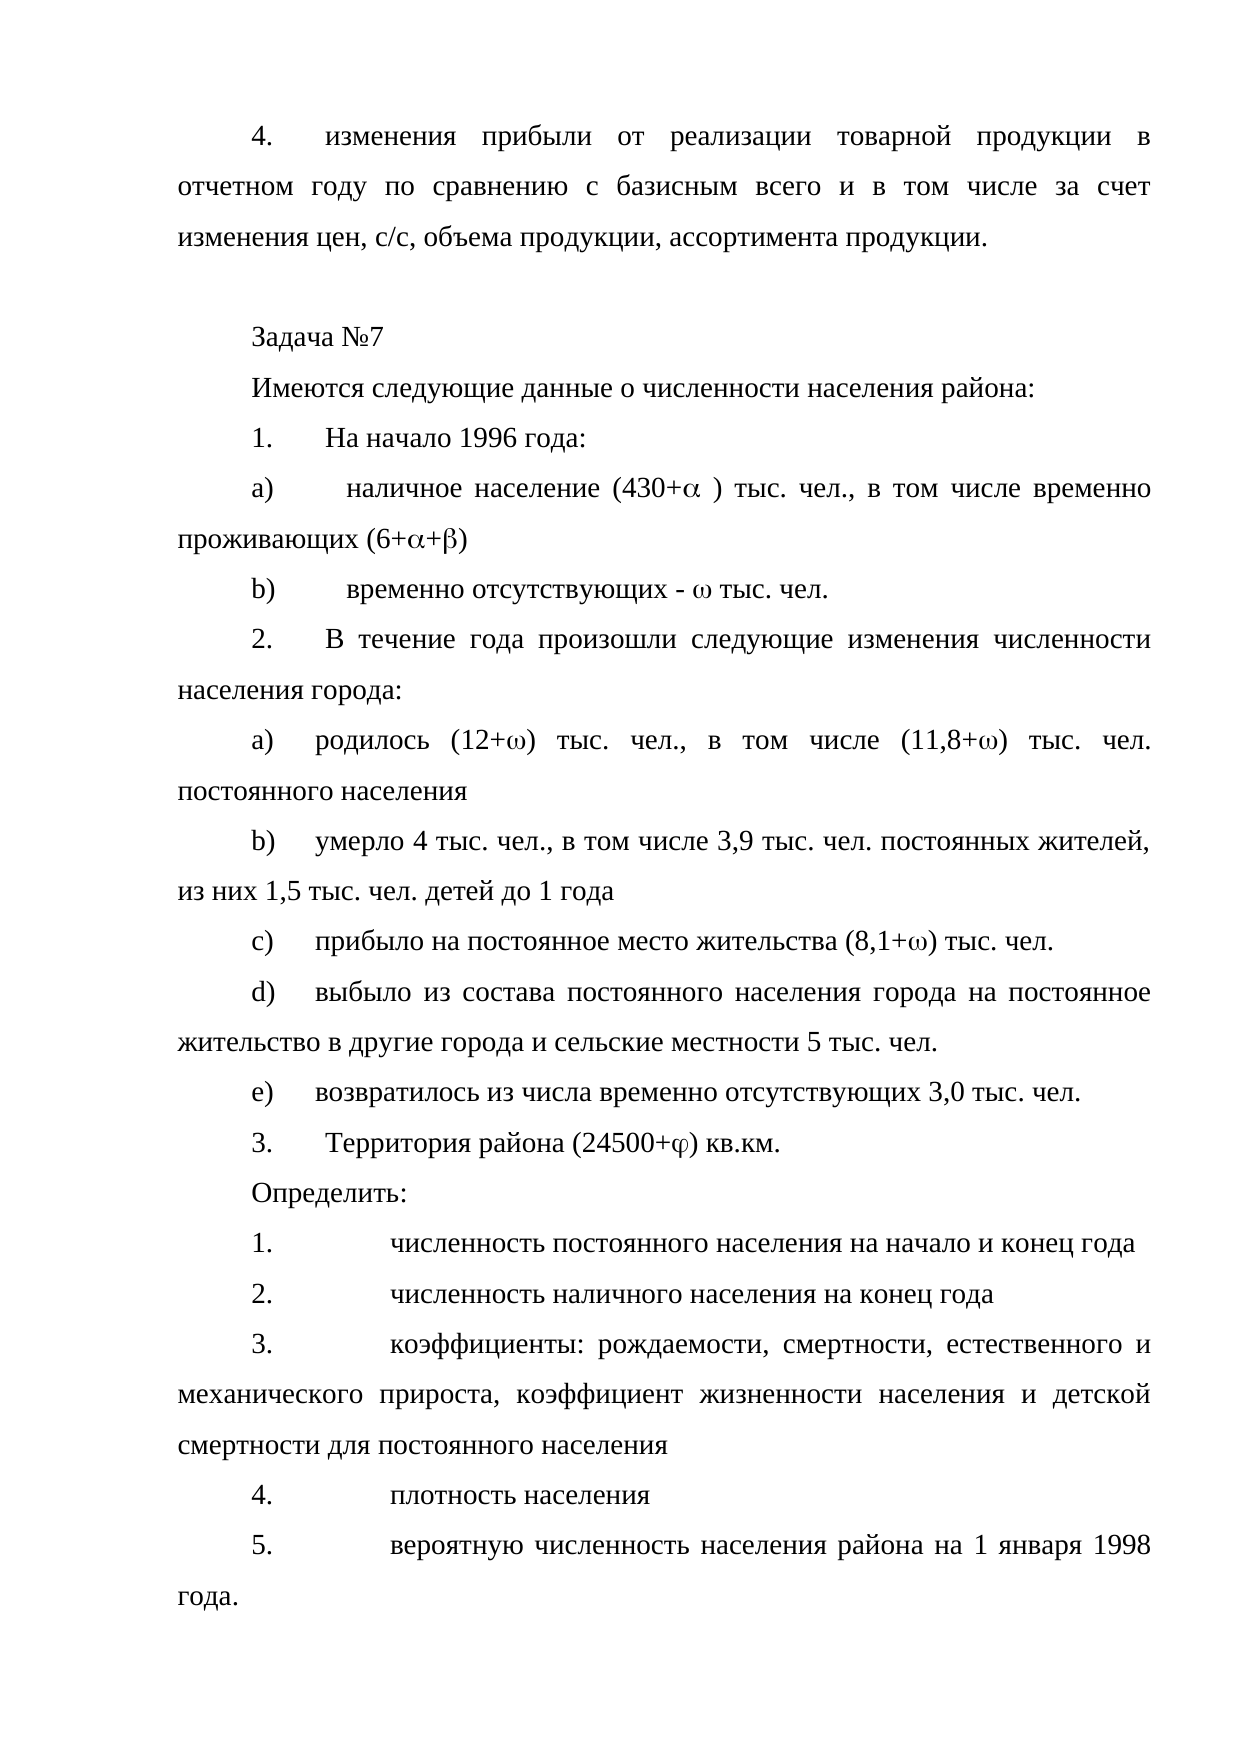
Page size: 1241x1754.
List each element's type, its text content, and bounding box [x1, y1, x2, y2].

list вероятную численность населения района на 1 января 1998 года. [177, 1527, 1152, 1611]
list выбыло из состава постоянного населения города на постоянное жительство в другие города и сельские местности 5 тыс. чел. [177, 974, 1152, 1058]
list изменения прибыли от реализации товарной продукции в отчетном году по сравнению с базисным всего и в том числе за счет изменения цен, с/с, объема продукции, ассортимента продукции. [177, 118, 1152, 252]
text Определить: [177, 1175, 1152, 1209]
list плотность населения [177, 1477, 1152, 1511]
list родилось (12+) тыс. чел., в том числе (11,8+) тыс. чел. постоянного населения [177, 722, 1152, 806]
list умерло 4 тыс. чел., в том числе 3,9 тыс. чел. постоянных жителей, из них 1,5 тыс. чел. детей до 1 года [177, 823, 1152, 907]
list коэффициенты: рождаемости, смертности, естественного и механического прироста, коэффициент жизненности населения и детской смертности для постоянного населения [177, 1326, 1152, 1460]
list численность постоянного населения на начало и конец года [177, 1226, 1152, 1259]
list наличное население (430+ ) тыс. чел., в том числе временно проживающих (6++) [177, 470, 1152, 554]
list Территория района (24500+) кв.км. [177, 1125, 1152, 1158]
list На начало 1996 года: [177, 420, 1152, 453]
list В течение года произошли следующие изменения численности населения города: [177, 622, 1152, 705]
subtitle Задача №7 [177, 319, 1152, 353]
list возвратилось из числа временно отсутствующих 3,0 тыс. чел. [177, 1074, 1152, 1108]
list прибыло на постоянное место жительства (8,1+) тыс. чел. [177, 923, 1152, 957]
list временно отсутствующих - тыс. чел. [177, 571, 1152, 605]
list численность наличного населения на конец года [177, 1276, 1152, 1309]
text Имеются следующие данные о численности населения района: [177, 370, 1152, 403]
